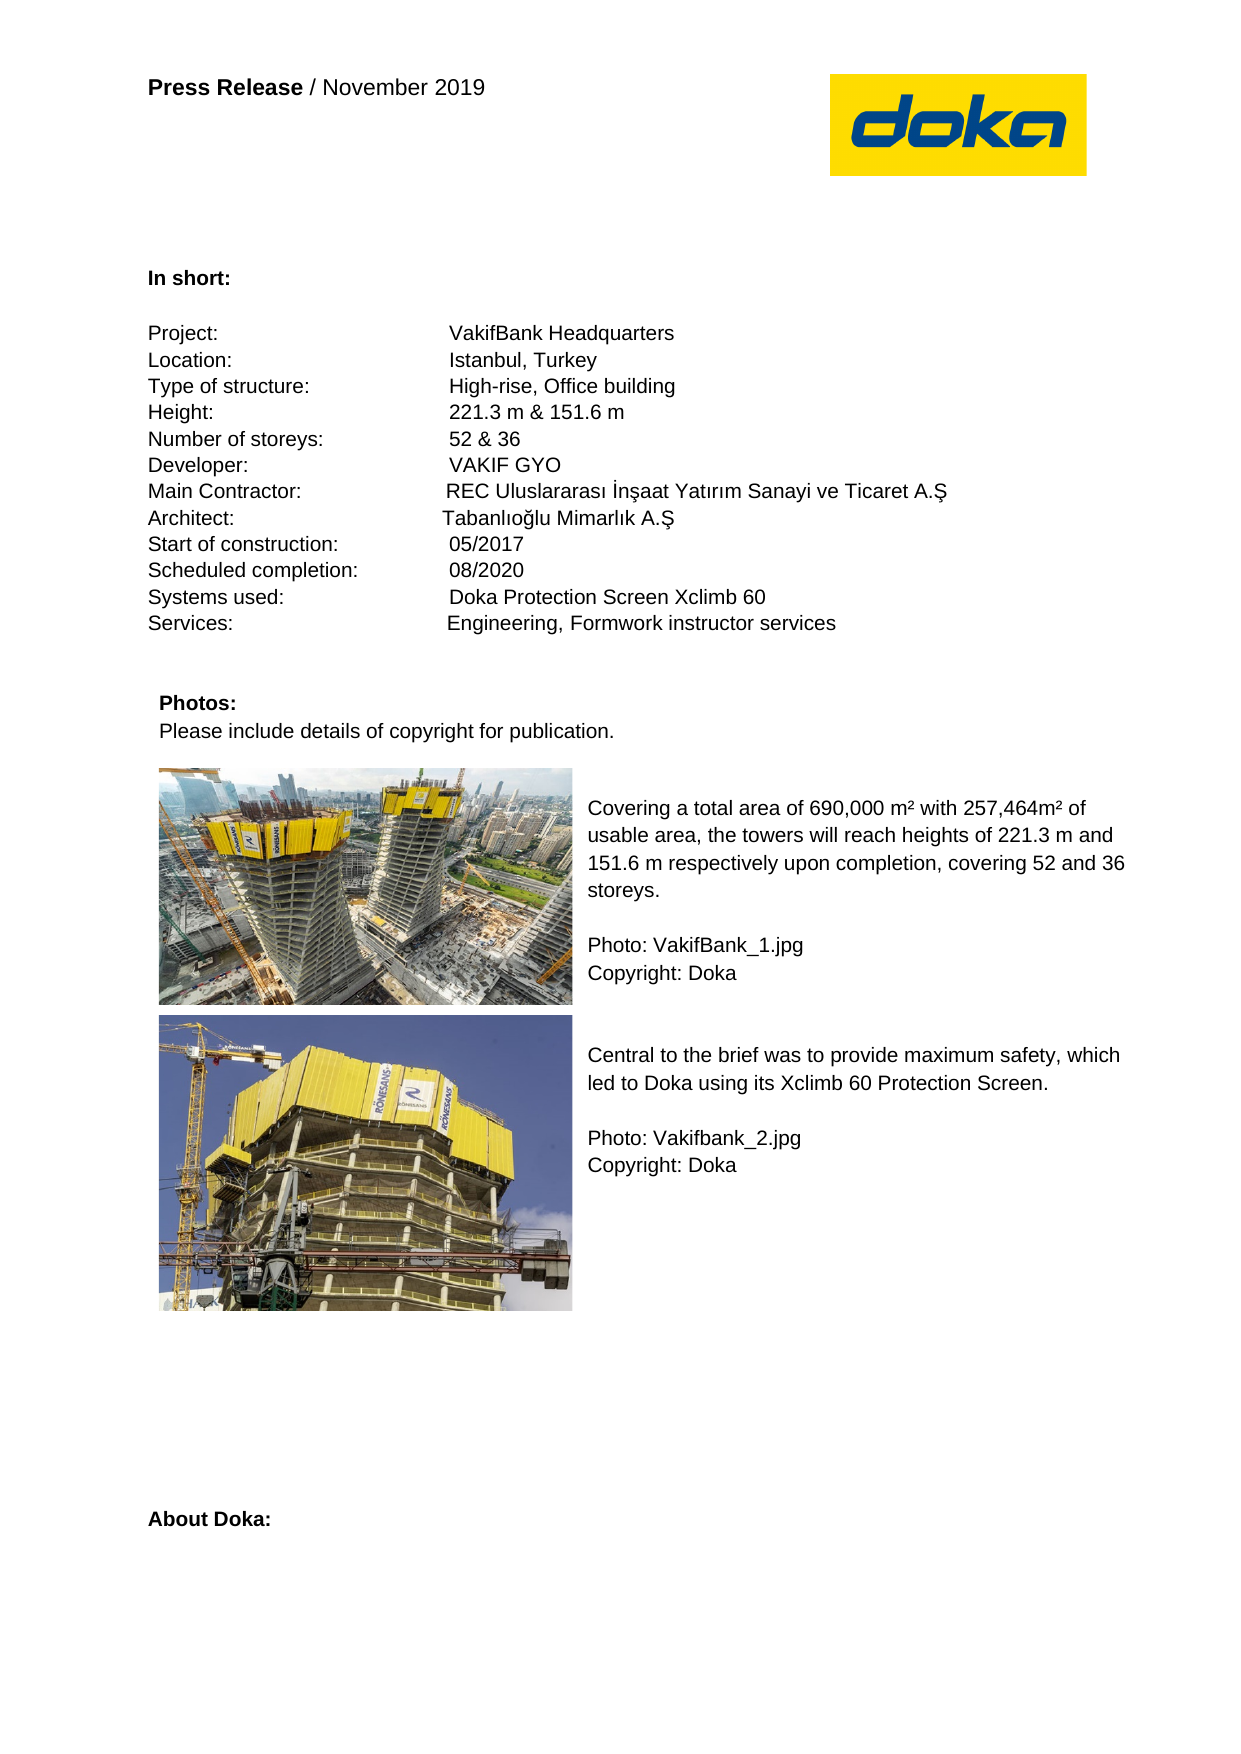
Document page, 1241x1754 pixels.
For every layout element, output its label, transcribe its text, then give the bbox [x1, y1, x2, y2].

text Location: Istanbul, Turkey [148, 347, 1122, 371]
text Systems used: Doka Protection Screen Xclimb 60 [148, 585, 1122, 609]
text Services: Engineering, Formwork instructor services [148, 611, 1122, 635]
text Start of construction: 05/2017 [148, 532, 1122, 556]
text Architect: Tabanlıoğlu Mimarlık A.Ş [148, 506, 1122, 529]
picture [158, 768, 573, 1005]
text Height: 221.3 m & 151.6 m [148, 400, 1122, 424]
text Main Contractor: REC Uluslararası İnşaat Yatırım Sanayi ve Ticaret A.Ş [148, 479, 1122, 503]
text Project: VakifBank Headquarters [148, 321, 1122, 345]
text About Doka: [148, 1507, 1122, 1531]
picture [830, 74, 1087, 176]
table_cell Covering a total area of 690,000 m² with 257,464m² of usable area, the towers will reach heights of 221.3 m and 151.6 m respectively upon completion, covering 52 and 36 storeys. Photo: VakifBank_1.jpg Copyright: Doka [576, 768, 1144, 1016]
text Number of storeys: 52 & 36 [148, 427, 1122, 451]
text Type of structure: High-rise, Office building [148, 374, 1122, 398]
table_cell Central to the brief was to provide maximum safety, which led to Doka using its Xclimb 60 Protection Screen. Photo: Vakifbank_2.jpg Copyright: Doka [576, 1016, 1144, 1315]
table_cell [148, 768, 576, 1016]
text Scheduled completion: 08/2020 [148, 558, 1122, 582]
picture [158, 1015, 573, 1311]
table_header Photos: Please include details of copyright for publication. [148, 664, 1144, 768]
table_cell [148, 1016, 576, 1315]
text Developer: VAKIF GYO [148, 453, 1122, 477]
text In short: [148, 266, 1122, 290]
